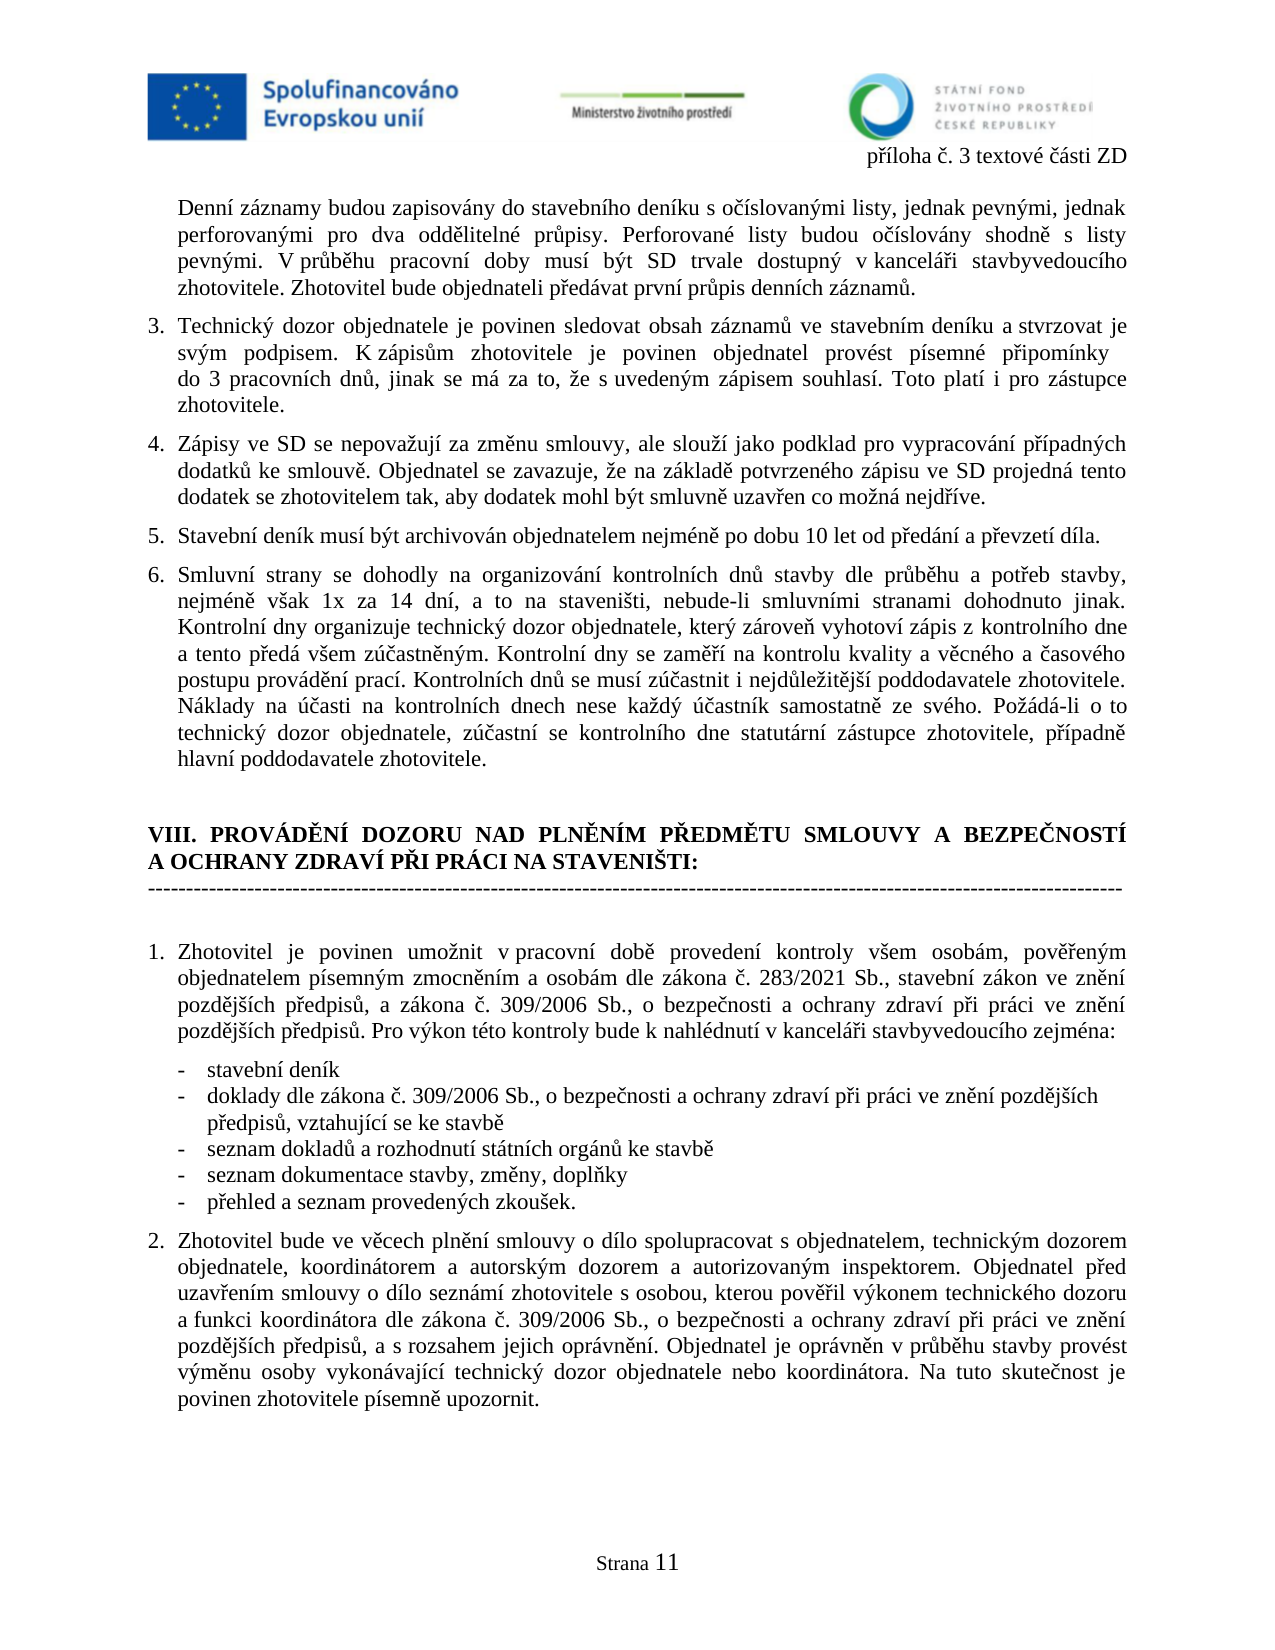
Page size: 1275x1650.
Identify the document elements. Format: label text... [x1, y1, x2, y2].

list Technický dozor objednatele je povinen sledovat obsah záznamů ve stavebním deníku a stvrzovat je svým podpisem. K zápisům zhotovitele je povinen objednatel provést písemné připomínky do 3 pracovních dnů, jinak se má za to, že s uvedeným zápisem souhlasí. Toto platí i pro zástupce zhotovitele. [148, 312, 1127, 418]
text -------------------------------------------------------------------------------------------------------------------------------- [148, 874, 1127, 901]
text Denní záznamy budou zapisovány do stavebního deníku s očíslovanými listy, jednak pevnými, jednak perforovanými pro dva oddělitelné průpisy. Perforované listy budou očíslovány shodně s listy pevnými. V průběhu pracovní doby musí být SD trvale dostupný v kanceláři stavbyvedoucího zhotovitele. Zhotovitel bude objednateli předávat první průpis denních záznamů. [177, 194, 1127, 300]
list stavební deník [177, 1056, 1127, 1082]
picture [147, 73, 1093, 142]
list Zápisy ve SD se nepovažují za změnu smlouvy, ale slouží jako podklad pro vypracování případných dodatků ke smlouvě. Objednatel se zavazuje, že na základě potvrzeného zápisu ve SD projedná tento dodatek se zhotovitelem tak, aby dodatek mohl být smluvně uzavřen co možná nejdříve. [148, 430, 1127, 509]
list Stavební deník musí být archivován objednatelem nejméně po dobu 10 let od předání a převzetí díla. [148, 522, 1127, 548]
list přehled a seznam provedených zkoušek. [177, 1188, 1127, 1214]
list seznam dokumentace stavby, změny, doplňky [177, 1161, 1127, 1188]
list Zhotovitel je povinen umožnit v pracovní době provedení kontroly všem osobám, pověřeným objednatelem písemným zmocněním a osobám dle zákona č. 283/2021 Sb., stavební zákon ve znění pozdějších předpisů, a zákona č. 309/2006 Sb., o bezpečnosti a ochrany zdraví při práci ve znění pozdějších předpisů. Pro výkon této kontroly bude k nahlédnutí v kanceláři stavbyvedoucího zejména: [148, 938, 1127, 1043]
subtitle VIII. PROVÁDĚNÍ DOZORU NAD PLNĚNÍM PŘEDMĚTU SMLOUVY A BEZPEČNOSTÍ A OCHRANY ZDRAVÍ PŘI PRÁCI NA STAVENIŠTI: [148, 822, 1127, 874]
list Smluvní strany se dohodly na organizování kontrolních dnů stavby dle průběhu a potřeb stavby, nejméně však 1x za 14 dní, a to na staveništi, nebude-li smluvními stranami dohodnuto jinak. Kontrolní dny organizuje technický dozor objednatele, který zároveň vyhotoví zápis z kontrolního dne a tento předá všem zúčastněným. Kontrolní dny se zaměří na kontrolu kvality a věcného a časového postupu provádění prací. Kontrolních dnů se musí zúčastnit i nejdůležitější poddodavatele zhotovitele. Náklady na účasti na kontrolních dnech nese každý účastník samostatně ze svého. Požádá-li o to technický dozor objednatele, zúčastní se kontrolního dne statutární zástupce zhotovitele, případně hlavní poddodavatele zhotovitele. [148, 561, 1127, 772]
list doklady dle zákona č. 309/2006 Sb., o bezpečnosti a ochrany zdraví při práci ve znění pozdějších předpisů, vztahující se ke stavbě [177, 1082, 1127, 1135]
list seznam dokladů a rozhodnutí státních orgánů ke stavbě [177, 1135, 1127, 1161]
list Zhotovitel bude ve věcech plnění smlouvy o dílo spolupracovat s objednatelem, technickým dozorem objednatele, koordinátorem a autorským dozorem a autorizovaným inspektorem. Objednatel před uzavřením smlouvy o dílo seznámí zhotovitele s osobou, kterou pověřil výkonem technického dozoru a funkci koordinátora dle zákona č. 309/2006 Sb., o bezpečnosti a ochrany zdraví při práci ve znění pozdějších předpisů, a s rozsahem jejich oprávnění. Objednatel je oprávněn v průběhu stavby provést výměnu osoby vykonávající technický dozor objednatele nebo koordinátora. Na tuto skutečnost je povinen zhotovitele písemně upozornit. [148, 1227, 1127, 1411]
